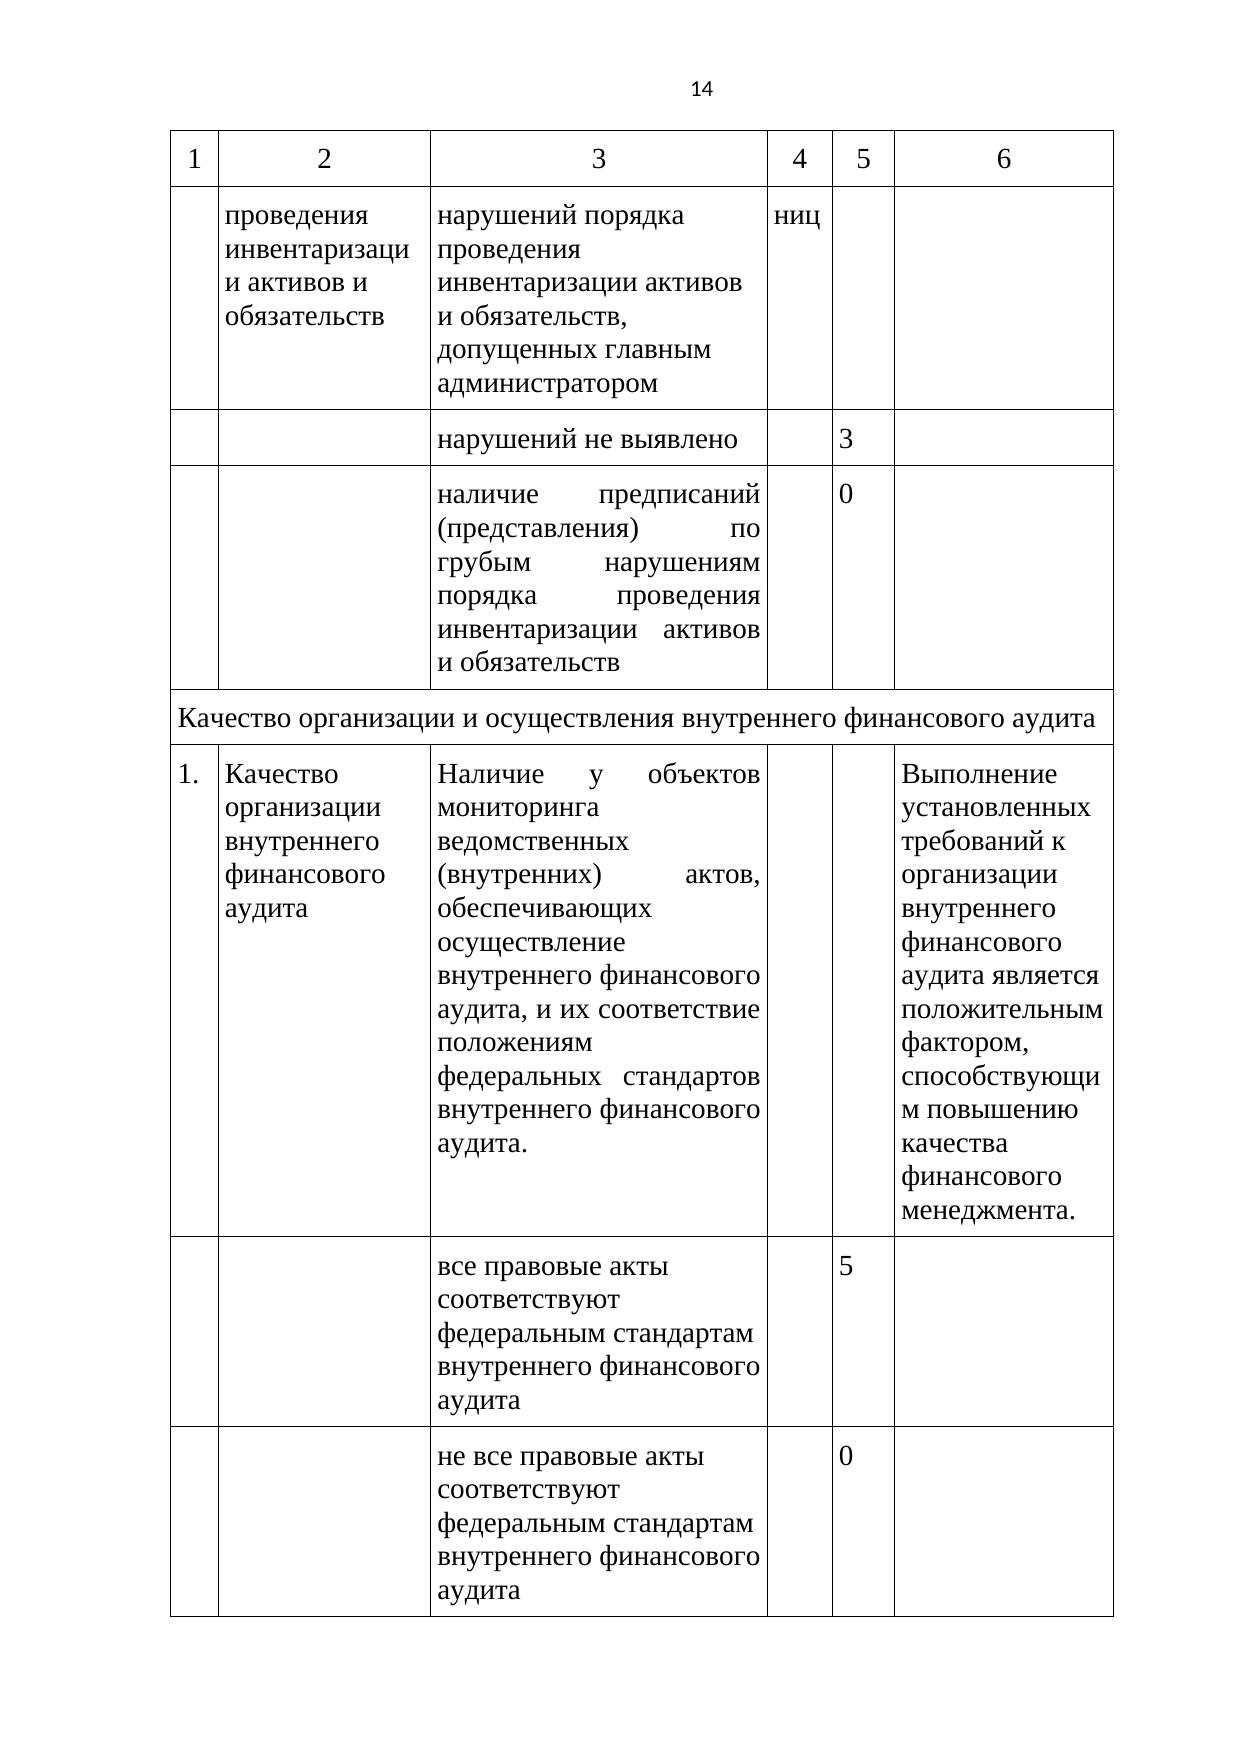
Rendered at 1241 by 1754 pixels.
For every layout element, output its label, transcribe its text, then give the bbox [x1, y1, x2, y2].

table_cell 0 [833, 466, 894, 688]
table_cell [768, 466, 832, 688]
table_cell [895, 1237, 1113, 1426]
table_cell [171, 1427, 218, 1616]
table_cell [768, 1237, 832, 1426]
table_header 2 [219, 131, 430, 186]
table_cell 3 [833, 410, 894, 465]
table_cell 1. [171, 745, 218, 1236]
table_cell [219, 1427, 430, 1616]
table_cell Качество организации и осуществления внутреннего финансового аудита [171, 690, 1113, 744]
table_cell [895, 410, 1113, 465]
table_cell наличие предписаний (представления) по грубым нарушениям порядка проведения инвентаризации активов и обязательств [431, 466, 767, 688]
table_cell не все правовые акты соответствуют федеральным стандартам внутреннего финансового аудита [431, 1427, 767, 1616]
table_cell 5 [833, 1237, 894, 1426]
table_cell [768, 745, 832, 1236]
table_cell [895, 1427, 1113, 1616]
table_cell [219, 466, 430, 688]
table_cell Выполнение установленных требований к организации внутреннего финансового аудита является положительным фактором, способствующим повышению качества финансового менеджмента. [895, 745, 1113, 1236]
table_cell 3. [171, 187, 218, 409]
table_cell Качество организации внутреннего финансового аудита [219, 745, 430, 1236]
table_cell [171, 410, 218, 465]
table_cell [895, 187, 1113, 409]
table_header 5 [833, 131, 894, 186]
table_cell [219, 1237, 430, 1426]
table_cell [833, 187, 894, 409]
table_cell нарушений не выявлено [431, 410, 767, 465]
table_cell [171, 1237, 218, 1426]
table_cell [431, 187, 767, 409]
table_cell еди-ниц [768, 187, 832, 409]
table_cell [833, 745, 894, 1236]
table_header 3 [431, 131, 767, 186]
table_cell [768, 410, 832, 465]
table_cell [171, 466, 218, 688]
table_cell [219, 410, 430, 465]
table_cell Наличие у объектов мониторинга ведомственных (внутренних) актов, обеспечивающих осуществление внутреннего финансового аудита, и их соответствие положениям федеральных стандартов внутреннего финансового аудита. [431, 745, 767, 1236]
table_cell 0 [833, 1427, 894, 1616]
table_header 6 [895, 131, 1113, 186]
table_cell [219, 187, 430, 409]
table_cell все правовые акты соответствуют федеральным стандартам внутреннего финансового аудита [431, 1237, 767, 1426]
table_header 4 [768, 131, 832, 186]
table_header 1 [171, 131, 218, 186]
table_cell [895, 466, 1113, 688]
table_cell [768, 1427, 832, 1616]
